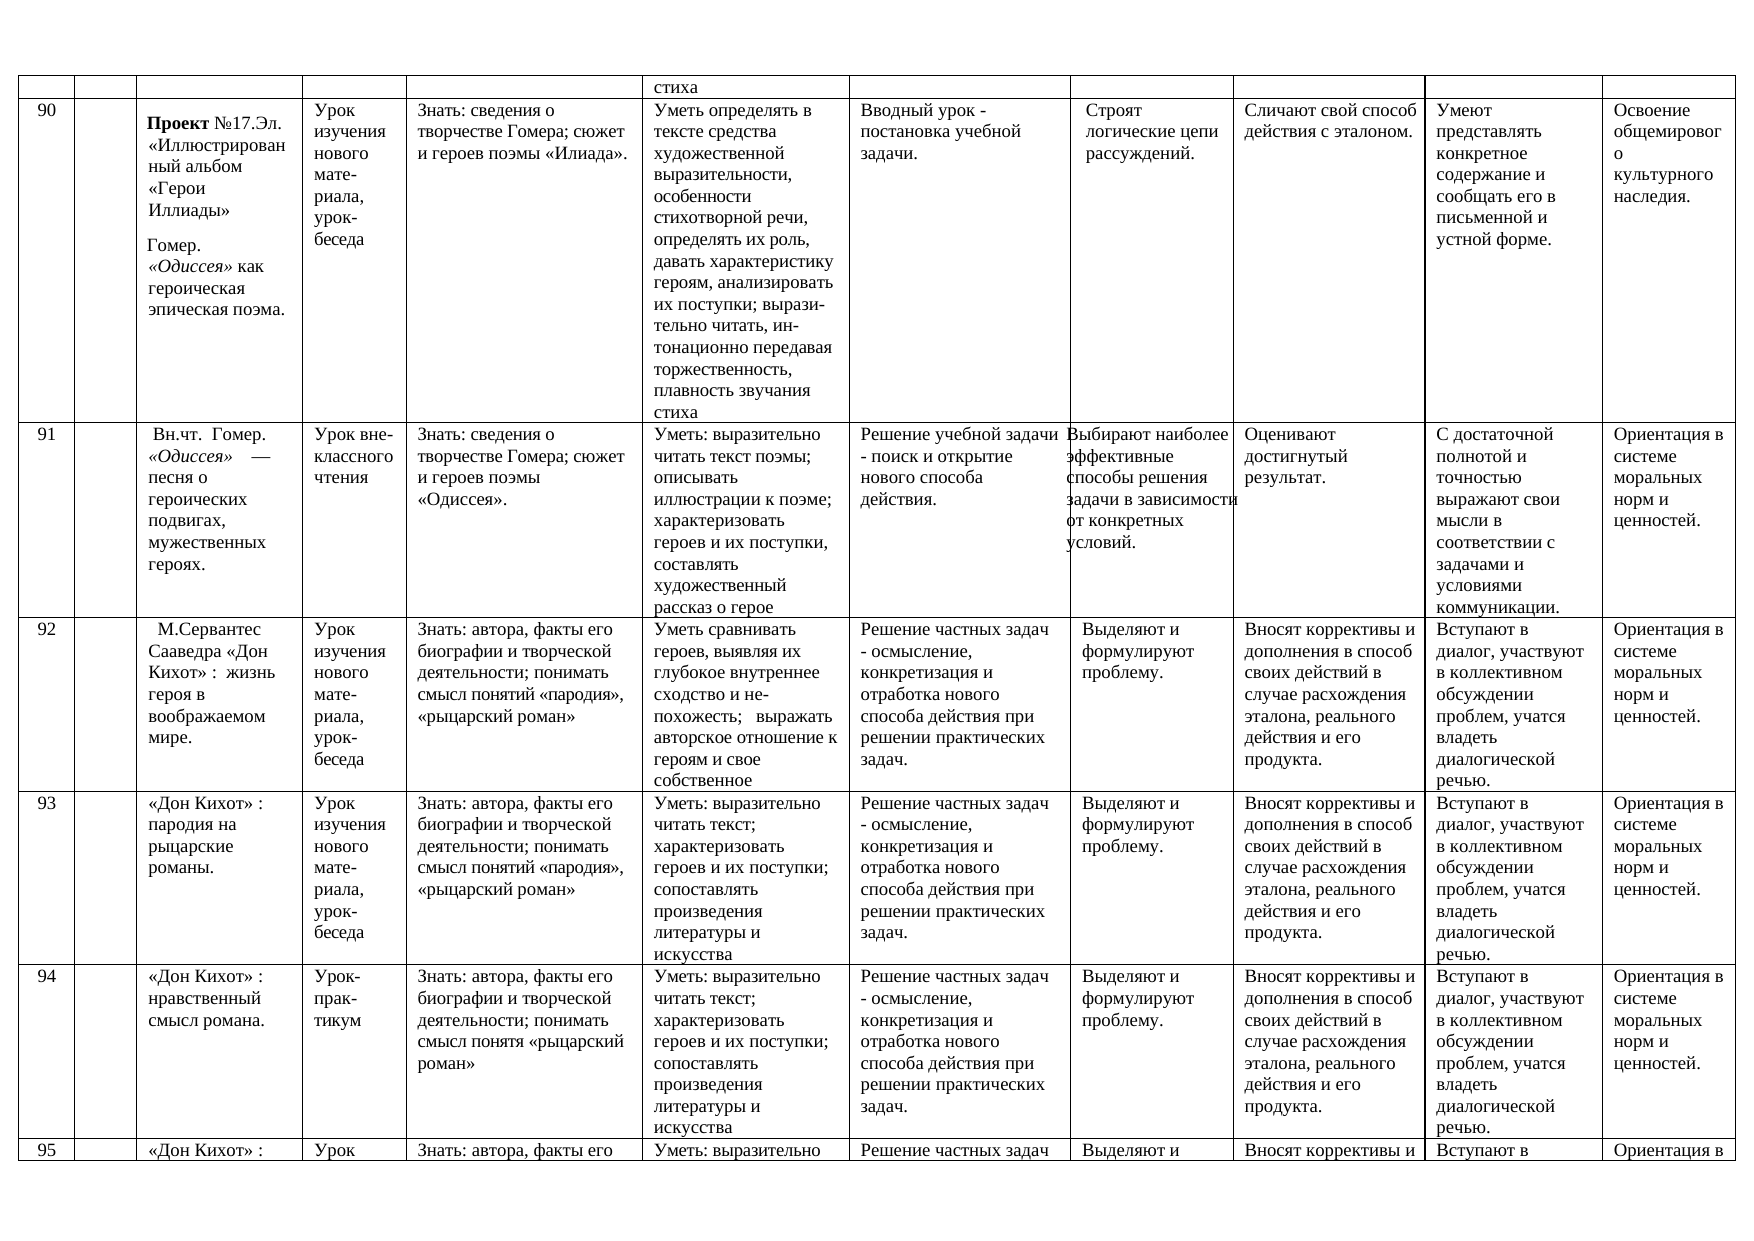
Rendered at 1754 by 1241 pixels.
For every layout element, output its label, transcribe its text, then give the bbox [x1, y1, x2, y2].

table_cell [303, 99, 406, 422]
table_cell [1071, 76, 1233, 98]
table_cell Уметь: выразительно читать текст; характеризовать героев и их поступки; сопоставлять произведения литературы и искусства [643, 792, 849, 964]
table_cell Оценивают достигнутый результат. [1234, 423, 1424, 617]
table_cell [75, 99, 136, 422]
table_cell Знать: автора, факты его биографии и творческой деятельности; понимать смысл понятий «пародия», «рыцарский роман» [407, 792, 642, 964]
table_cell [75, 965, 136, 1138]
table_cell Вступают в диалог, участвуют в коллективном обсуждении проблем, учатся владеть диалогической речью. [1426, 792, 1602, 964]
table_cell «Дон Кихот» : нравственный смысл романа. [137, 965, 302, 1138]
table_cell 93 [19, 792, 74, 964]
table_cell Знать: автора, факты его биографии и творческой деятельности; понимать смысл понятий «пародия», «рыцарский роман» [407, 618, 642, 791]
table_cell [1426, 99, 1602, 422]
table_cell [1426, 76, 1602, 98]
table_cell Вступают в диалог, участвуют в коллективном обсуждении проблем, учатся владеть диалогической речью. [1426, 965, 1602, 1138]
table_cell [75, 1139, 136, 1160]
table_cell Уметь: выразительно читать текст; характеризовать героев и их поступки; сопоставлять произведения литературы и искусства [643, 965, 849, 1138]
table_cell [407, 99, 642, 422]
table_cell Вн.чт. Гомер. «Одиссея» — песня о героических подвигах, мужественных героях. [137, 423, 302, 617]
table_cell [75, 792, 136, 964]
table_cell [1603, 1139, 1735, 1160]
table_cell Урок внеклассного чтения [303, 423, 406, 617]
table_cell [850, 99, 1070, 422]
table_cell Вносят коррективы и дополнения в способ своих действий в случае расхождения эталона, реального действия и его продукта. [1234, 618, 1424, 791]
table_cell Выделяют и формулируют проблему. [1071, 965, 1233, 1138]
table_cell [850, 76, 1070, 98]
table_cell Ориентация в системе моральных норм и ценностей. [1603, 618, 1735, 791]
table_cell Вносят коррективы и дополнения в способ своих действий в случае расхождения эталона, реального действия и его продукта. [1234, 965, 1424, 1138]
table_cell Решение учебной задачи - поиск и открытие нового способа действия. [850, 423, 1070, 617]
table_cell Ориентация в системе моральных норм и ценностей. [1603, 965, 1735, 1138]
table_cell М.Сервантес Сааведра «Дон Кихот» : жизнь героя в воображаемом мире. [137, 618, 302, 791]
table_cell Урок изучения нового материала, урок-беседа [303, 792, 406, 964]
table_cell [137, 1139, 302, 1160]
table_cell 90 [19, 99, 74, 422]
table_cell Ориентация в системе моральных норм и ценностей. [1603, 423, 1735, 617]
table_cell Вступают в диалог, участвуют в коллективном обсуждении проблем, учатся владеть диалогической речью. [1426, 618, 1602, 791]
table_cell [1603, 76, 1735, 98]
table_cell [303, 1139, 406, 1160]
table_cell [1234, 1139, 1424, 1160]
table_cell 95 [19, 1139, 74, 1160]
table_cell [643, 99, 849, 422]
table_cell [407, 76, 642, 98]
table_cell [303, 76, 406, 98]
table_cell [1071, 99, 1233, 422]
table_cell [75, 423, 136, 617]
table_cell Знать: сведения о творчестве Гомера; сюжет и героев поэмы «Одиссея». [407, 423, 642, 617]
table_cell Выделяют и формулируют проблему. [1071, 618, 1233, 791]
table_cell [1426, 1139, 1602, 1160]
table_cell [137, 76, 302, 98]
table_cell Урок изучения нового материала, урок-беседа [303, 618, 406, 791]
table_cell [1071, 1139, 1233, 1160]
table_cell Решение частных задач - осмысление, конкретизация и отработка нового способа действия при решении практических задач. [850, 965, 1070, 1138]
table_cell Выделяют и формулируют проблему. [1071, 792, 1233, 964]
table_cell Выбирают наиболее эффективные способы решения задачи в зависимости от конкретных условий. [1071, 423, 1233, 617]
table_cell Вносят коррективы и дополнения в способ своих действий в случае расхождения эталона, реального действия и его продукта. [1234, 792, 1424, 964]
table_cell Уметь сравнивать героев, выявляя их глубокое внутреннее сходство и непохожесть; выражать авторское отношение к героям и свое собственное [643, 618, 849, 791]
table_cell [1234, 76, 1424, 98]
table_cell «Дон Кихот» : пародия на рыцарские романы. [137, 792, 302, 964]
table_cell Решение частных задач - осмысление, конкретизация и отработка нового способа действия при решении практических задач. [850, 618, 1070, 791]
table_cell 89 [19, 76, 74, 98]
table_cell Решение частных задач - осмысление, конкретизация и отработка нового способа действия при решении практических задач. [850, 792, 1070, 964]
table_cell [643, 1139, 849, 1160]
table_cell 91 [19, 423, 74, 617]
table_cell 92 [19, 618, 74, 791]
table_cell Проект №17.Эл. «Иллюстрированный альбом «Герои Иллиады» Гомер. «Одиссея» как героическая эпическая поэма. [137, 99, 302, 422]
table_cell Уметь: выразительно читать текст поэмы; описывать иллюстрации к поэме; характеризовать героев и их поступки, составлять художественный рассказ о герое [643, 423, 849, 617]
table_cell Знать: автора, факты его биографии и творческой деятельности; понимать смысл понятя «рыцарский роман» [407, 965, 642, 1138]
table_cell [1234, 99, 1424, 422]
table_cell [75, 618, 136, 791]
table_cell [1603, 99, 1735, 422]
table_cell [407, 1139, 642, 1160]
table_cell С достаточной полнотой и точностью выражают свои мысли в соответствии с задачами и условиями коммуникации. [1426, 423, 1602, 617]
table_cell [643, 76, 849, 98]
table_cell Ориентация в системе моральных норм и ценностей. [1603, 792, 1735, 964]
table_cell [850, 1139, 1070, 1160]
table_cell [75, 76, 136, 98]
table_cell Урок-практикум [303, 965, 406, 1138]
table_cell 94 [19, 965, 74, 1138]
